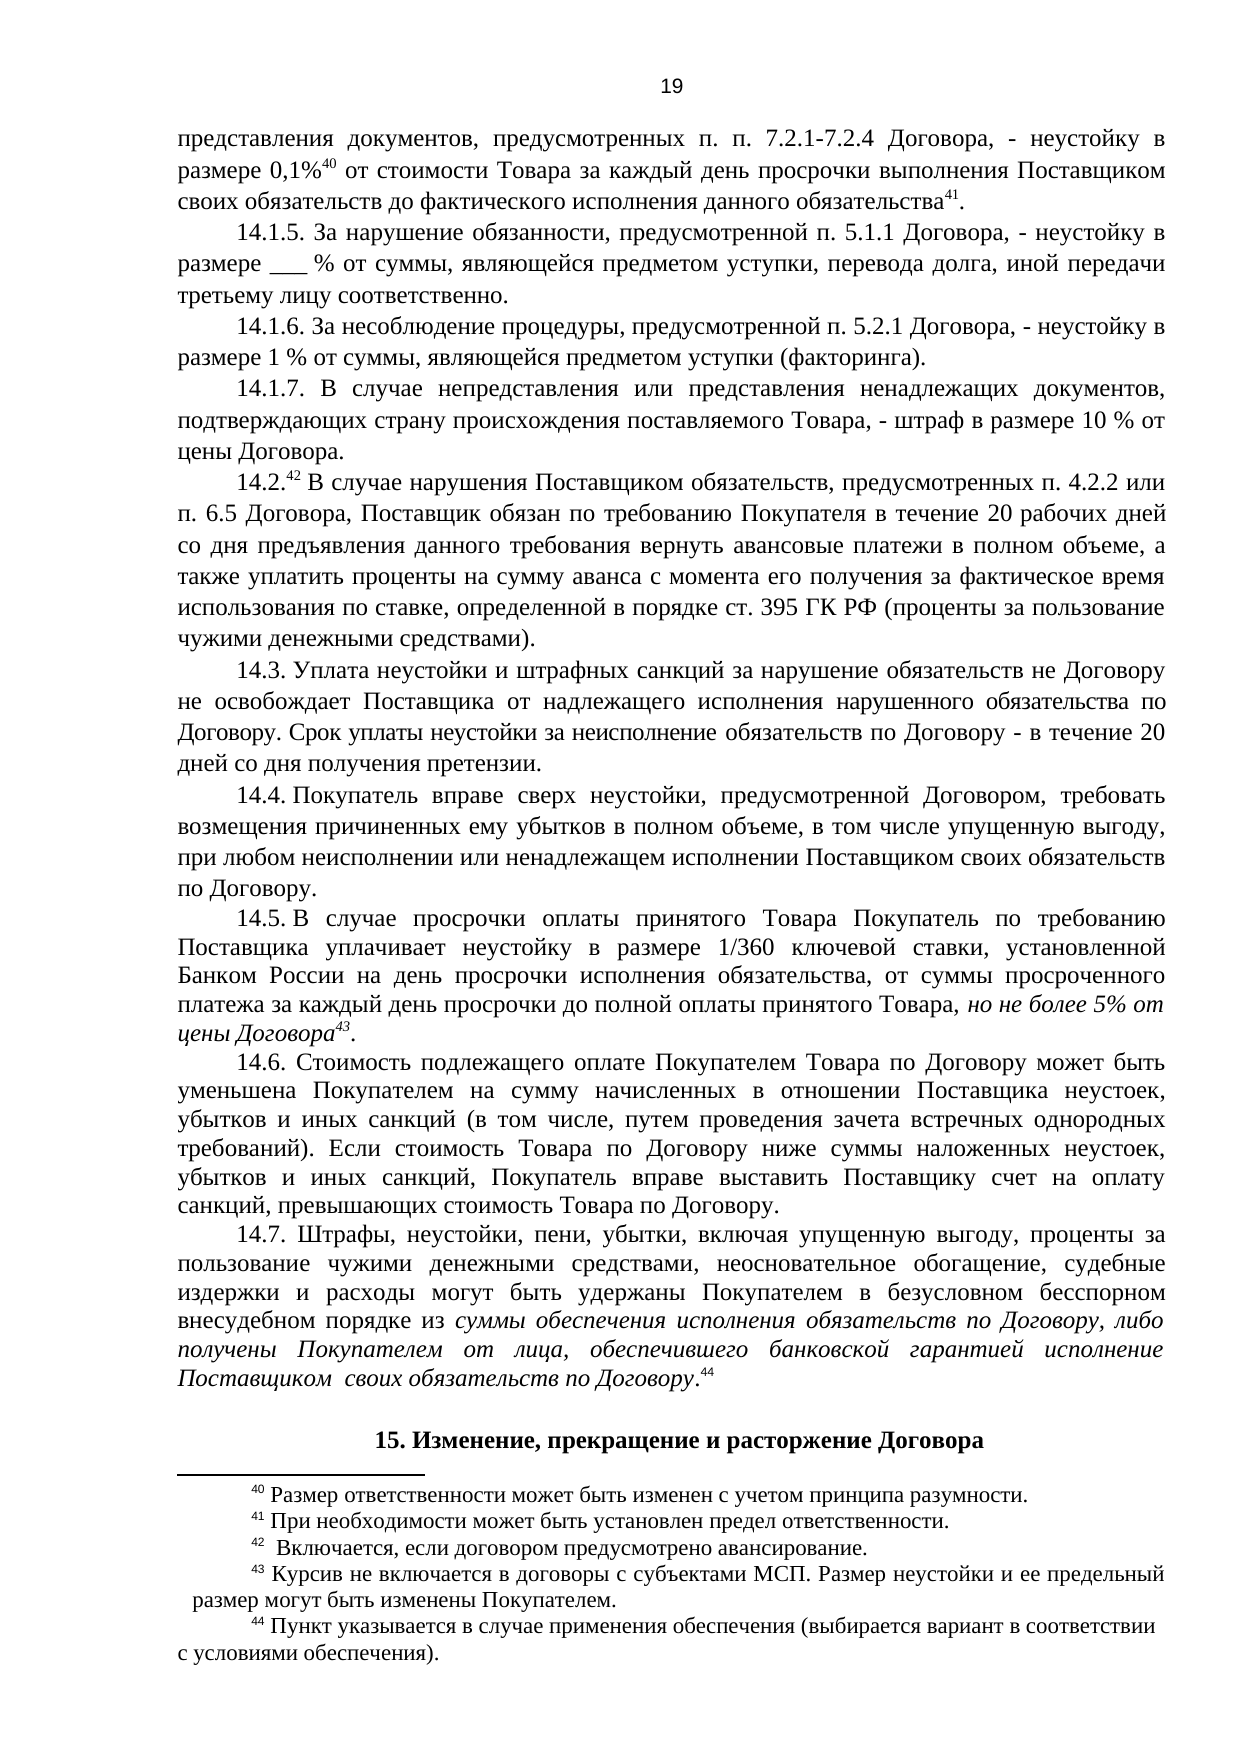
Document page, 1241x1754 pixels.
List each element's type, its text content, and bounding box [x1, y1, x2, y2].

text 14.5. В случае просрочки оплаты принятого Товара Покупатель по требованию Поставщика уплачивает неустойку в размере 1/360 ключевой ставки, установленной Банком России на день просрочки исполнения обязательства, от суммы просроченного платежа за каждый день просрочки до полной оплаты принятого Товара, но не более 5% от цены Договора. [177, 903, 1166, 1047]
text 14.1.7. В случае непредставления или представления ненадлежащих документов, подтверждающих страну происхождения поставляемого Товара, - штраф в размере 10 % от цены Договора. [177, 372, 1166, 466]
text 14.1.6. За несоблюдение процедуры, предусмотренной п. 5.2.1 Договора, - неустойку в размере 1 % от суммы, являющейся предметом уступки (факторинга). [177, 309, 1166, 372]
text 14.7. Штрафы, неустойки, пени, убытки, включая упущенную выгоду, проценты за пользование чужими денежными средствами, неосновательное обогащение, судебные издержки и расходы могут быть удержаны Покупателем в безусловном бесспорном внесудебном порядке из суммы обеспечения исполнения обязательств по Договору, либо получены Покупателем от лица, обеспечившего банковской гарантией исполнение Поставщиком своих обязательств по Договору. [177, 1219, 1166, 1392]
text 14.1.5. За нарушение обязанности, предусмотренной п. 5.1.1 Договора, - неустойку в размере ___ % от суммы, являющейся предметом уступки, перевода долга, иной передачи третьему лицу соответственно. [177, 216, 1166, 309]
text 14.4. Покупатель вправе сверх неустойки, предусмотренной Договором, требовать возмещения причиненных ему убытков в полном объеме, в том числе упущенную выгоду, при любом неисполнении или ненадлежащем исполнении Поставщиком своих обязательств по Договору. [177, 778, 1166, 903]
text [177, 122, 1166, 216]
text 15. Изменение, прекращение и расторжение Договора [177, 1423, 1122, 1454]
text 14.3. Уплата неустойки и штрафных санкций за нарушение обязательств не Договору не освобождает Поставщика от надлежащего исполнения нарушенного обязательства по Договору. Срок уплаты неустойки за неисполнение обязательств по Договору - в течение 20 дней со дня получения претензии. [177, 653, 1166, 778]
text 14.2. В случае нарушения Поставщиком обязательств, предусмотренных п. 4.2.2 или п. 6.5 Договора, Поставщик обязан по требованию Покупателя в течение 20 рабочих дней со дня предъявления данного требования вернуть авансовые платежи в полном объеме, а также уплатить проценты на сумму аванса с момента его получения за фактическое время использования по ставке, определенной в порядке ст. 395 ГК РФ (проценты за пользование чужими денежными средствами). [177, 466, 1166, 653]
text 14.6. Стоимость подлежащего оплате Покупателем Товара по Договору может быть уменьшена Покупателем на сумму начисленных в отношении Поставщика неустоек, убытков и иных санкций (в том числе, путем проведения зачета встречных однородных требований). Если стоимость Товара по Договору ниже суммы наложенных неустоек, убытков и иных санкций, Покупатель вправе выставить Поставщику счет на оплату санкций, превышающих стоимость Товара по Договору. [177, 1047, 1166, 1219]
